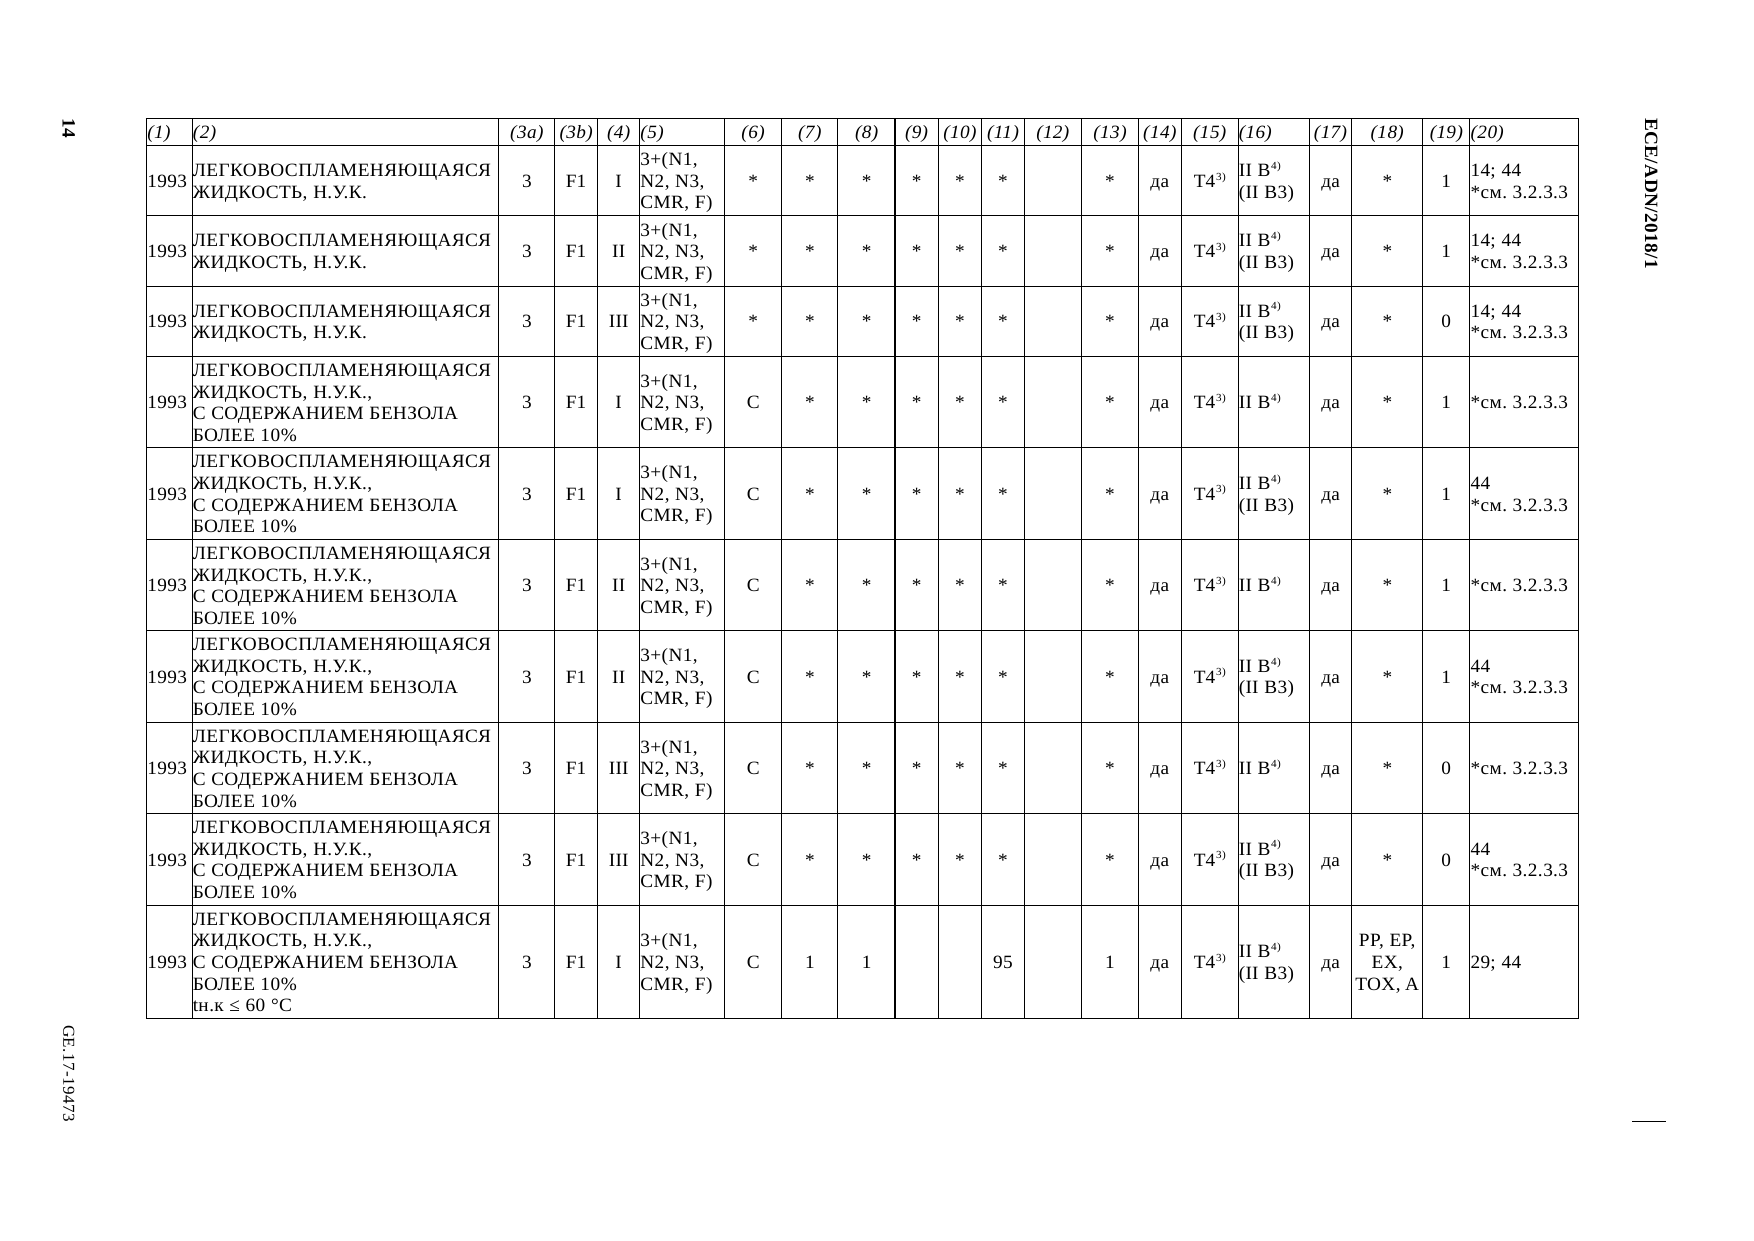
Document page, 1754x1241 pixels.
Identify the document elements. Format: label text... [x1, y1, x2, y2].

table_cell 3+(N1, N2, N3, CMR, F) [640, 906, 724, 1018]
table_cell [1025, 540, 1081, 630]
table_cell 44 *см. 3.2.3.3 [1470, 814, 1578, 904]
table_cell да [1139, 906, 1181, 1018]
table_cell 1 [1423, 540, 1469, 630]
table_header (1) [147, 119, 192, 145]
table_cell 3 [499, 357, 554, 447]
table_cell I [598, 906, 639, 1018]
table_cell F1 [555, 146, 597, 215]
table_cell * [982, 723, 1024, 813]
table_cell 3 [499, 448, 554, 539]
table_cell * [782, 287, 837, 356]
table_cell * [725, 287, 781, 356]
table_cell I [598, 146, 639, 215]
table_cell да [1310, 287, 1351, 356]
table_cell да [1139, 631, 1181, 722]
table_cell 3 [499, 216, 554, 286]
table_cell * [982, 357, 1024, 447]
table_cell да [1310, 723, 1351, 813]
table_cell да [1139, 357, 1181, 447]
table_cell * [838, 631, 894, 722]
table_cell * [782, 631, 837, 722]
table_cell [1025, 146, 1081, 215]
table_cell 1993 [147, 216, 192, 286]
table_cell F1 [555, 287, 597, 356]
table_cell C [725, 723, 781, 813]
table_cell 3 [499, 906, 554, 1018]
table_cell * [896, 540, 938, 630]
table_cell 3 [499, 287, 554, 356]
table_cell * [1082, 287, 1138, 356]
table_header (14) [1139, 119, 1181, 145]
table_cell * [838, 357, 894, 447]
table_cell 3 [499, 540, 554, 630]
table_cell ЛЕГКОВОСПЛАМЕНЯЮЩАЯСЯ ЖИДКОСТЬ, Н.У.К. [193, 287, 498, 356]
table_cell II B4) (II B3) [1239, 287, 1309, 356]
table_cell T43) [1182, 216, 1238, 286]
table_cell 1993 [147, 287, 192, 356]
table_cell * [725, 216, 781, 286]
table_cell 3+(N1, N2, N3, CMR, F) [640, 357, 724, 447]
table_cell [896, 906, 938, 1018]
table_cell 1993 [147, 631, 192, 722]
table_header (2) [193, 119, 498, 145]
table_cell II B4) (II B3) [1239, 814, 1309, 904]
table_cell 1 [1423, 448, 1469, 539]
table_cell 3 [499, 723, 554, 813]
table_cell 44 *см. 3.2.3.3 [1470, 631, 1578, 722]
table_cell * [939, 287, 981, 356]
table_cell * [725, 146, 781, 215]
table_cell C [725, 906, 781, 1018]
table_cell да [1139, 287, 1181, 356]
table_cell C [725, 357, 781, 447]
table_cell C [725, 814, 781, 904]
table_cell * [896, 216, 938, 286]
table_cell да [1139, 448, 1181, 539]
table_header (7) [782, 119, 837, 145]
table_cell [1025, 357, 1081, 447]
table_cell II [598, 540, 639, 630]
table_cell * [1352, 216, 1422, 286]
table_cell 1 [838, 906, 894, 1018]
table_cell 95 [982, 906, 1024, 1018]
table_cell 1993 [147, 906, 192, 1018]
table_cell да [1310, 448, 1351, 539]
table_cell * [1352, 631, 1422, 722]
table_cell * [896, 448, 938, 539]
table_cell ЛЕГКОВОСПЛАМЕНЯЮЩАЯСЯ ЖИДКОСТЬ, Н.У.К., С СОДЕРЖАНИЕМ БЕНЗОЛА БОЛЕЕ 10% [193, 448, 498, 539]
table_cell * [838, 216, 894, 286]
table_cell * [896, 287, 938, 356]
table_cell F1 [555, 216, 597, 286]
table_header (19) [1423, 119, 1469, 145]
table_cell [1025, 448, 1081, 539]
table_cell [1025, 723, 1081, 813]
table_cell I [598, 448, 639, 539]
table_cell * [838, 540, 894, 630]
table_cell *см. 3.2.3.3 [1470, 723, 1578, 813]
table_cell II B4) [1239, 357, 1309, 447]
table_header (10) [939, 119, 981, 145]
table_cell * [939, 631, 981, 722]
table_cell да [1139, 146, 1181, 215]
table_cell 3 [499, 146, 554, 215]
table_header (3b) [555, 119, 597, 145]
table_cell 3+(N1, N2, N3, CMR, F) [640, 448, 724, 539]
table_cell III [598, 723, 639, 813]
table_cell C [725, 631, 781, 722]
table_cell 1 [782, 906, 837, 1018]
table_cell да [1310, 216, 1351, 286]
table_cell [1025, 814, 1081, 904]
table_cell F1 [555, 814, 597, 904]
table_cell * [1082, 357, 1138, 447]
table_cell T43) [1182, 357, 1238, 447]
table_cell 0 [1423, 814, 1469, 904]
table_cell * [939, 357, 981, 447]
table_cell да [1139, 723, 1181, 813]
table_cell II [598, 631, 639, 722]
table_cell * [1352, 723, 1422, 813]
table_cell 1 [1423, 631, 1469, 722]
table_cell II B4) (II B3) [1239, 146, 1309, 215]
table_header (4) [598, 119, 639, 145]
table_cell 1 [1423, 216, 1469, 286]
table_cell F1 [555, 631, 597, 722]
table_cell * [838, 448, 894, 539]
table_cell PP, EP, EX, TOX, A [1352, 906, 1422, 1018]
table_cell III [598, 814, 639, 904]
table_header (12) [1025, 119, 1081, 145]
table_cell 3+(N1, N2, N3, CMR, F) [640, 723, 724, 813]
table_header (8) [838, 119, 894, 145]
table_cell да [1139, 814, 1181, 904]
table_cell * [782, 814, 837, 904]
table_cell да [1310, 146, 1351, 215]
table_cell II B4) (II B3) [1239, 906, 1309, 1018]
table_cell 3+(N1, N2, N3, CMR, F) [640, 216, 724, 286]
table_cell * [1352, 448, 1422, 539]
table_cell * [939, 723, 981, 813]
table_header (6) [725, 119, 781, 145]
table_cell * [782, 540, 837, 630]
table_cell ЛЕГКОВОСПЛАМЕНЯЮЩАЯСЯ ЖИДКОСТЬ, Н.У.К., С СОДЕРЖАНИЕМ БЕНЗОЛА БОЛЕЕ 10% [193, 814, 498, 904]
table_cell * [782, 357, 837, 447]
table_cell II B4) [1239, 540, 1309, 630]
table_cell * [896, 723, 938, 813]
table_cell 1993 [147, 357, 192, 447]
table_cell C [725, 448, 781, 539]
table_cell *см. 3.2.3.3 [1470, 357, 1578, 447]
table_header (11) [982, 119, 1024, 145]
table_cell да [1139, 216, 1181, 286]
table_cell * [1082, 146, 1138, 215]
table_cell I [598, 357, 639, 447]
table_cell C [725, 540, 781, 630]
table_cell F1 [555, 357, 597, 447]
table_cell F1 [555, 906, 597, 1018]
table_cell * [896, 357, 938, 447]
table_cell 44 *см. 3.2.3.3 [1470, 448, 1578, 539]
table_cell F1 [555, 540, 597, 630]
table_cell *см. 3.2.3.3 [1470, 540, 1578, 630]
table_cell II B4) (II B3) [1239, 448, 1309, 539]
table_cell 1993 [147, 723, 192, 813]
table_cell III [598, 287, 639, 356]
table_cell 14; 44 *см. 3.2.3.3 [1470, 146, 1578, 215]
table_cell T43) [1182, 540, 1238, 630]
table_cell ЛЕГКОВОСПЛАМЕНЯЮЩАЯСЯ ЖИДКОСТЬ, Н.У.К., С СОДЕРЖАНИЕМ БЕНЗОЛА БОЛЕЕ 10% [193, 540, 498, 630]
table_cell 1993 [147, 814, 192, 904]
table_cell [1025, 631, 1081, 722]
table_cell * [1352, 540, 1422, 630]
table_cell 0 [1423, 287, 1469, 356]
table_header (15) [1182, 119, 1238, 145]
table_cell * [896, 146, 938, 215]
table_cell * [982, 540, 1024, 630]
table_cell * [1082, 631, 1138, 722]
table_cell * [939, 814, 981, 904]
table_cell да [1310, 357, 1351, 447]
table_cell 1 [1423, 146, 1469, 215]
table_cell 3 [499, 631, 554, 722]
table_cell да [1139, 540, 1181, 630]
table_cell * [838, 146, 894, 215]
table_cell [939, 906, 981, 1018]
table_cell * [982, 146, 1024, 215]
table_cell ЛЕГКОВОСПЛАМЕНЯЮЩАЯСЯ ЖИДКОСТЬ, Н.У.К., С СОДЕРЖАНИЕМ БЕНЗОЛА БОЛЕЕ 10% [193, 723, 498, 813]
table_cell * [782, 723, 837, 813]
table_cell * [782, 216, 837, 286]
table_header (5) [640, 119, 724, 145]
table_cell [1025, 216, 1081, 286]
table_cell F1 [555, 723, 597, 813]
table_cell * [1352, 357, 1422, 447]
table_cell 3+(N1, N2, N3, CMR, F) [640, 540, 724, 630]
table_cell T43) [1182, 631, 1238, 722]
table_cell II B4) [1239, 723, 1309, 813]
table_cell * [982, 216, 1024, 286]
table_cell * [896, 814, 938, 904]
table_cell * [1082, 448, 1138, 539]
table_cell 1 [1082, 906, 1138, 1018]
table_cell T43) [1182, 287, 1238, 356]
table_cell 1 [1423, 906, 1469, 1018]
table_cell ЛЕГКОВОСПЛАМЕНЯЮЩАЯСЯ ЖИДКОСТЬ, Н.У.К. [193, 216, 498, 286]
table_cell * [782, 146, 837, 215]
table_cell * [939, 146, 981, 215]
table_cell II B4) (II B3) [1239, 631, 1309, 722]
table_cell 3 [499, 814, 554, 904]
table_cell 14; 44 *см. 3.2.3.3 [1470, 216, 1578, 286]
table_cell * [1352, 814, 1422, 904]
table_cell ЛЕГКОВОСПЛАМЕНЯЮЩАЯСЯ ЖИДКОСТЬ, Н.У.К., С СОДЕРЖАНИЕМ БЕНЗОЛА БОЛЕЕ 10% [193, 631, 498, 722]
table_cell F1 [555, 448, 597, 539]
table_cell II B4) (II B3) [1239, 216, 1309, 286]
table_cell да [1310, 814, 1351, 904]
table_cell * [1082, 540, 1138, 630]
table_header (3a) [499, 119, 554, 145]
table_cell T43) [1182, 723, 1238, 813]
table_cell * [1352, 287, 1422, 356]
table_cell T43) [1182, 814, 1238, 904]
table_cell 3+(N1, N2, N3, CMR, F) [640, 814, 724, 904]
table_cell * [982, 287, 1024, 356]
table_cell * [838, 814, 894, 904]
table_cell [1025, 906, 1081, 1018]
table_cell 1993 [147, 448, 192, 539]
table_cell * [939, 448, 981, 539]
table_cell T43) [1182, 906, 1238, 1018]
table_cell * [1082, 216, 1138, 286]
table_cell 1 [1423, 357, 1469, 447]
table_cell * [982, 814, 1024, 904]
table_cell * [1352, 146, 1422, 215]
table_cell * [782, 448, 837, 539]
table_cell да [1310, 906, 1351, 1018]
table_cell * [838, 723, 894, 813]
table_header (17) [1310, 119, 1351, 145]
table_header (9) [896, 119, 938, 145]
table_cell * [939, 216, 981, 286]
table_cell * [982, 448, 1024, 539]
table_cell 29; 44 [1470, 906, 1578, 1018]
table_cell II [598, 216, 639, 286]
table_cell * [1082, 814, 1138, 904]
table_cell 1993 [147, 146, 192, 215]
table_cell да [1310, 540, 1351, 630]
table_cell * [1082, 723, 1138, 813]
table_cell * [896, 631, 938, 722]
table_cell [193, 906, 498, 1018]
table_cell ЛЕГКОВОСПЛАМЕНЯЮЩАЯСЯ ЖИДКОСТЬ, Н.У.К. [193, 146, 498, 215]
table_cell ЛЕГКОВОСПЛАМЕНЯЮЩАЯСЯ ЖИДКОСТЬ, Н.У.К., С СОДЕРЖАНИЕМ БЕНЗОЛА БОЛЕЕ 10% [193, 357, 498, 447]
table_cell T43) [1182, 146, 1238, 215]
table_cell * [939, 540, 981, 630]
table_cell * [982, 631, 1024, 722]
table_cell 1993 [147, 540, 192, 630]
table_cell 0 [1423, 723, 1469, 813]
table_header (16) [1239, 119, 1309, 145]
table_cell * [838, 287, 894, 356]
table_cell 3+(N1, N2, N3, CMR, F) [640, 287, 724, 356]
table_header (20) [1470, 119, 1578, 145]
table_cell 3+(N1, N2, N3, CMR, F) [640, 146, 724, 215]
table_cell 3+(N1, N2, N3, CMR, F) [640, 631, 724, 722]
table_cell 14; 44 *см. 3.2.3.3 [1470, 287, 1578, 356]
table_header (18) [1352, 119, 1422, 145]
table_header (13) [1082, 119, 1138, 145]
table_cell да [1310, 631, 1351, 722]
table_cell T43) [1182, 448, 1238, 539]
table_cell [1025, 287, 1081, 356]
